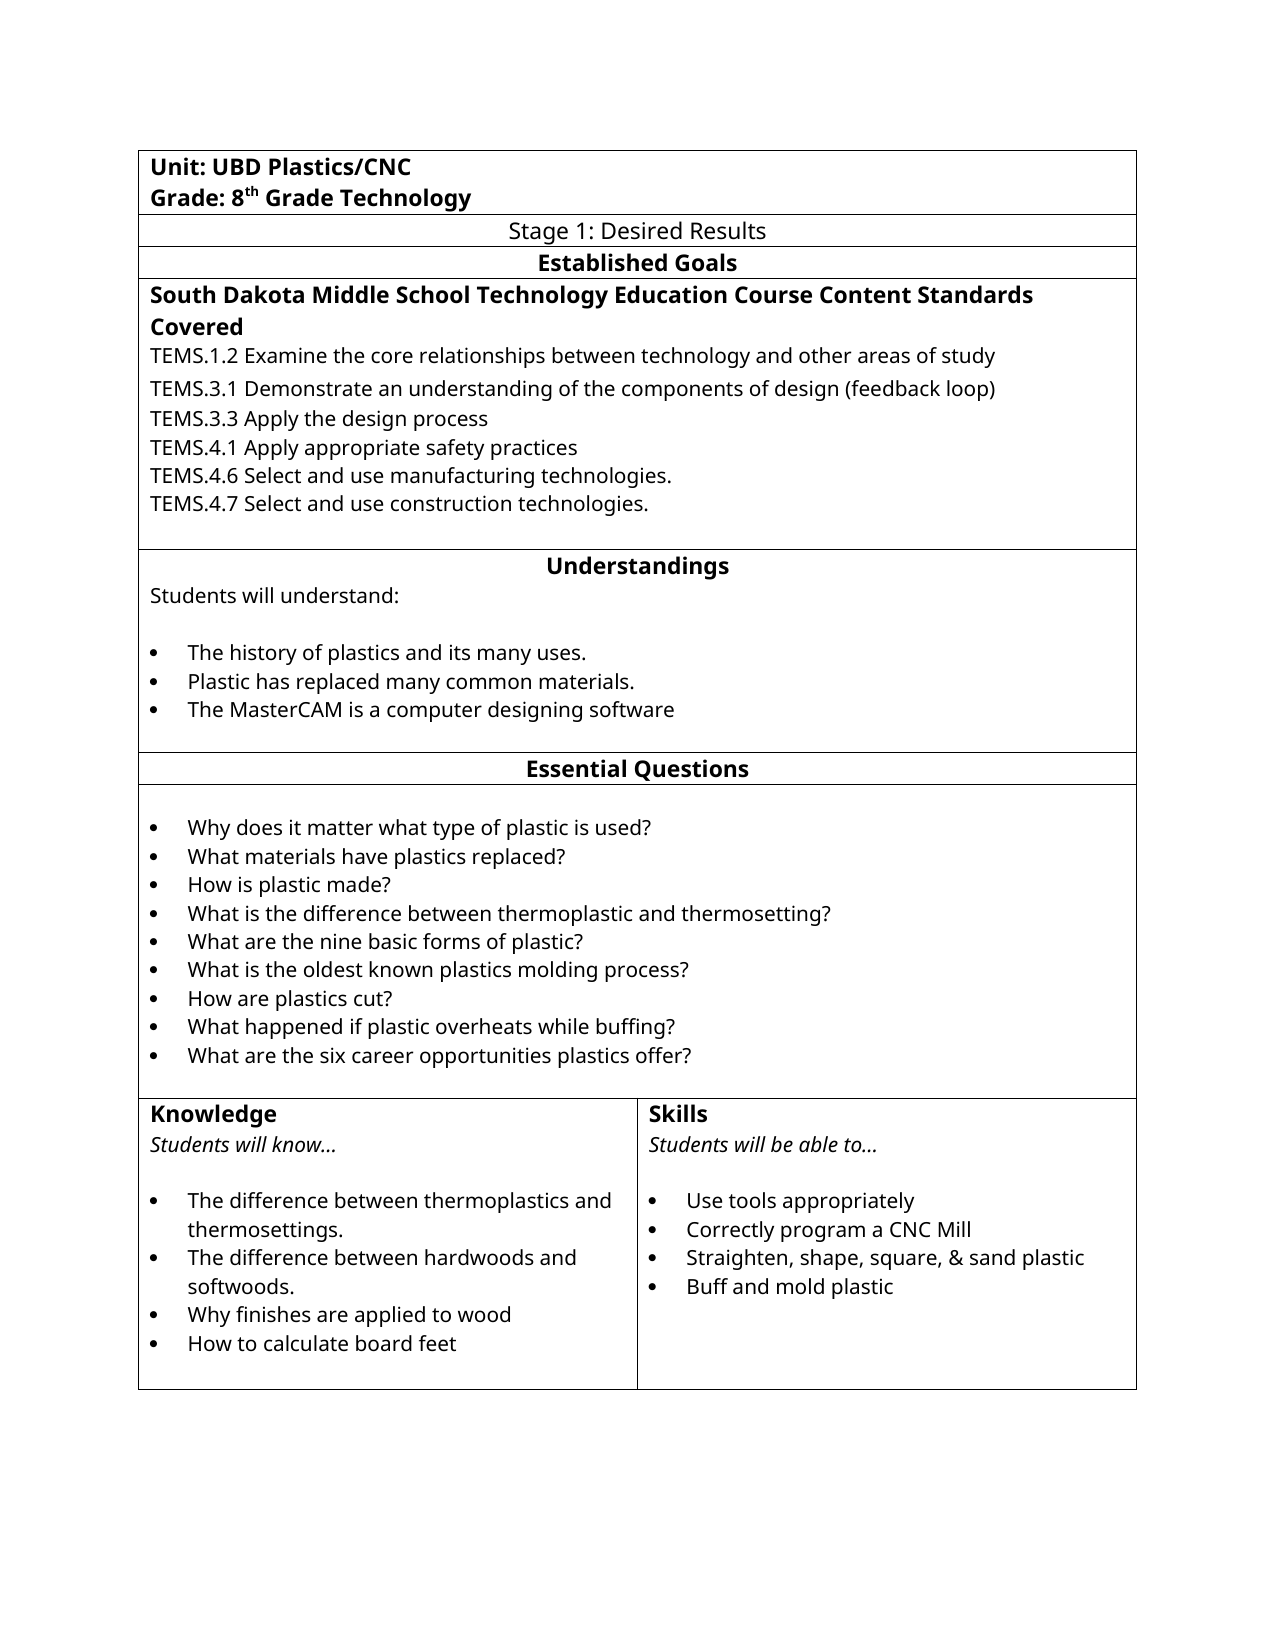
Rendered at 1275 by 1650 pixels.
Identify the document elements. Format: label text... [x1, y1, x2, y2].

table_cell Knowledge Students will know… The difference between thermoplastics and thermosettings. The difference between hardwoods and softwoods. Why finishes are applied to wood How to calculate board feet [139, 1099, 637, 1388]
table_cell Established Goals [139, 247, 1136, 278]
table_cell Why does it matter what type of plastic is used? What materials have plastics replaced? How is plastic made? What is the difference between thermoplastic and thermosetting? What are the nine basic forms of plastic? What is the oldest known plastics molding process? How are plastics cut? What happened if plastic overheats while buffing? What are the six career opportunities plastics offer? [139, 785, 1136, 1097]
table_cell Stage 1: Desired Results [139, 215, 1136, 246]
table_cell Understandings Students will understand: The history of plastics and its many uses. Plastic has replaced many common materials. The MasterCAM is a computer designing software [139, 550, 1136, 752]
table_header Unit: UBD Plastics/CNC Grade: 8th Grade Technology [139, 151, 1136, 213]
table_cell South Dakota Middle School Technology Education Course Content Standards Covered TEMS.1.2 Examine the core relationships between technology and other areas of study TEMS.3.1 Demonstrate an understanding of the components of design (feedback loop) TEMS.3.3 Apply the design process TEMS.4.1 Apply appropriate safety practices TEMS.4.6 Select and use manufacturing technologies. TEMS.4.7 Select and use construction technologies. [139, 279, 1136, 549]
table_cell Essential Questions [139, 753, 1136, 784]
table_cell Skills Students will be able to… Use tools appropriately Correctly program a CNC Mill Straighten, shape, square, & sand plastic Buff and mold plastic [638, 1099, 1136, 1388]
